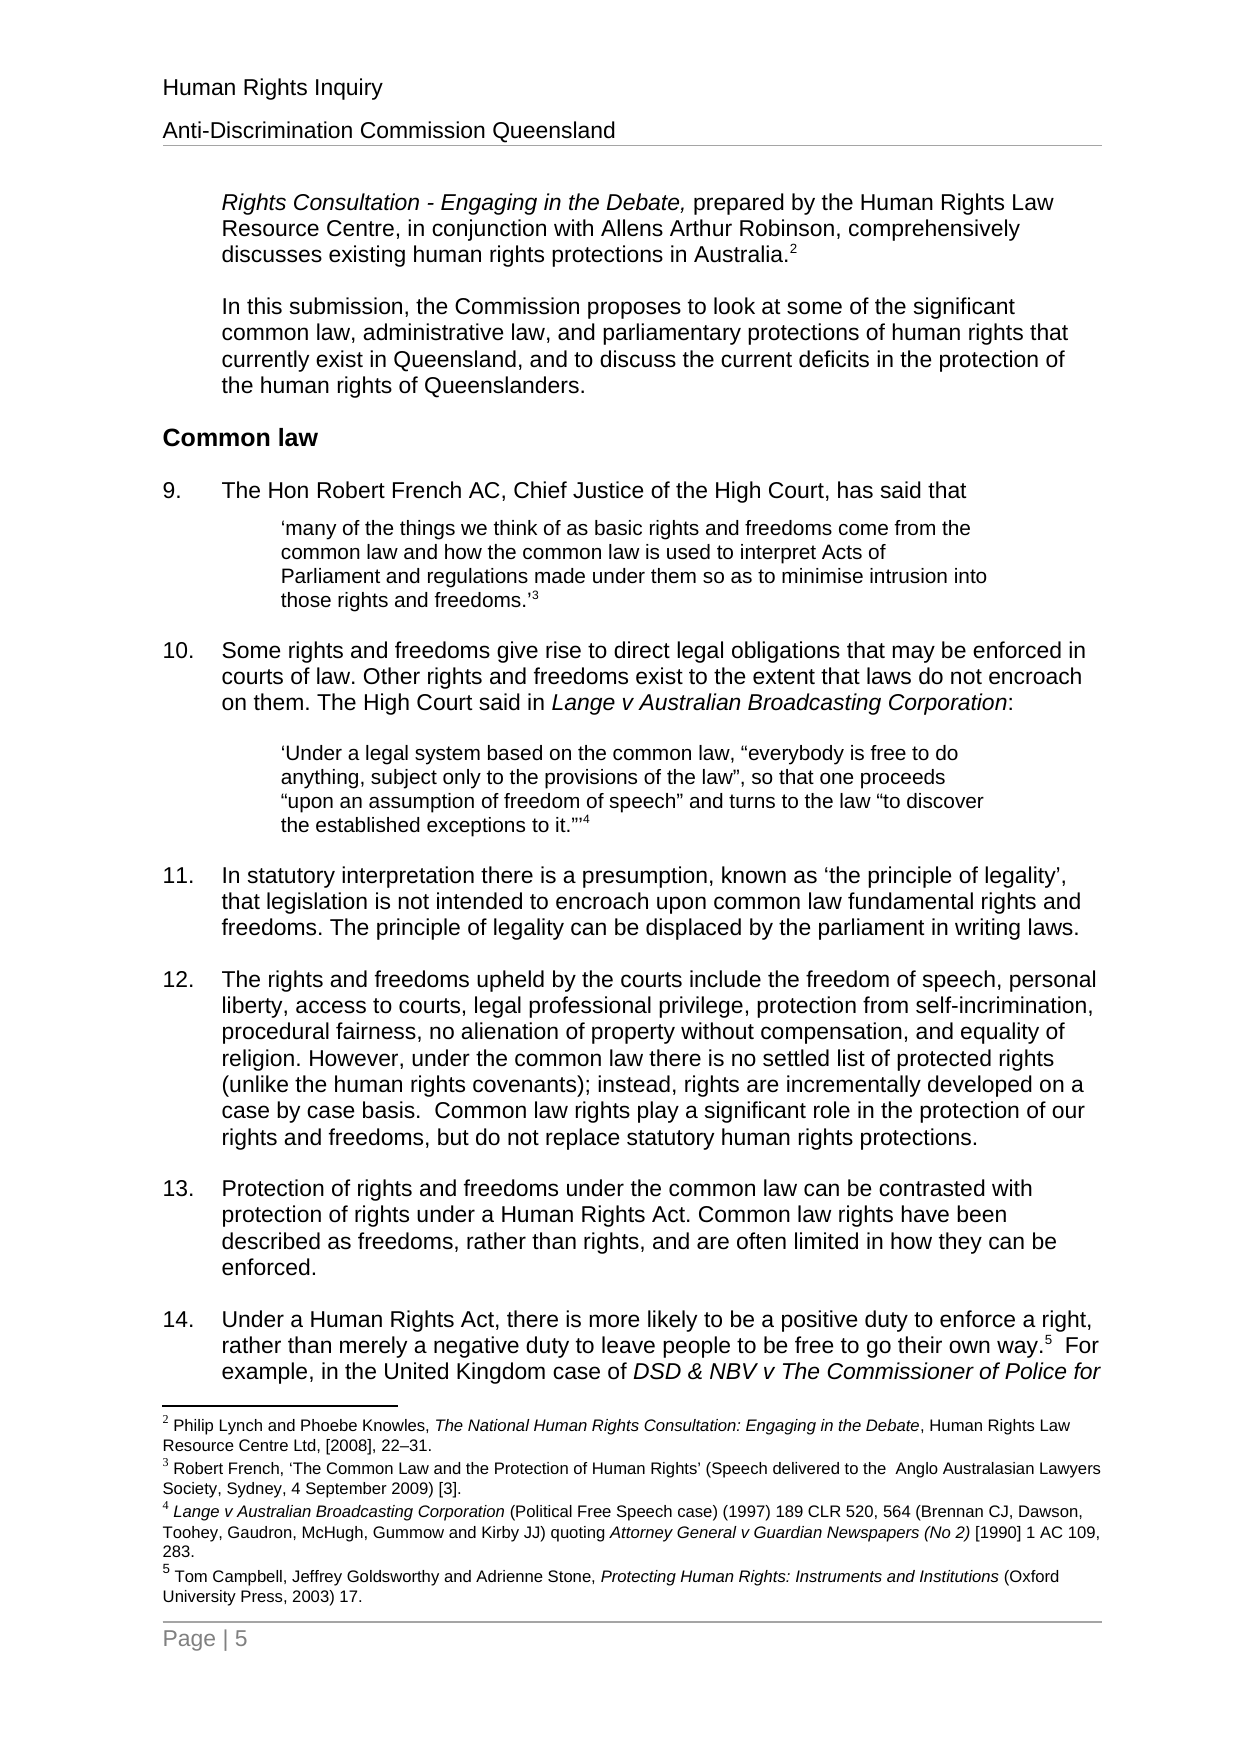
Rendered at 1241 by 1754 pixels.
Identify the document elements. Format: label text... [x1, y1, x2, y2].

text ‘Under a legal system based on the common law, “everybody is free to do anything, subject only to the provisions of the law”, so that one proceeds “upon an assumption of freedom of speech” and turns to the law “to discover the established exceptions to it.”’ [281, 741, 989, 837]
list In this submission, the Commission proposes to look at some of the significant common law, administrative law, and parliamentary protections of human rights that currently exist in Queensland, and to discuss the current deficits in the protection of the human rights of Queenslanders. [221, 293, 1102, 398]
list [221, 189, 1102, 268]
list The rights and freedoms upheld by the courts include the freedom of speech, personal liberty, access to courts, legal professional privilege, protection from self-incrimination, procedural fairness, no alienation of property without compensation, and equality of religion. However, under the common law there is no settled list of protected rights (unlike the human rights covenants); instead, rights are incrementally developed on a case by case basis. Common law rights play a significant role in the protection of our rights and freedoms, but do not replace statutory human rights protections. [162, 966, 1102, 1150]
subtitle Common law [162, 423, 1102, 452]
text ‘many of the things we think of as basic rights and freedoms come from the common law and how the common law is used to interpret Acts of Parliament and regulations made under them so as to minimise intrusion into those rights and freedoms.’ [281, 516, 989, 612]
list The Hon Robert French AC, Chief Justice of the High Court, has said that [162, 477, 1102, 503]
list Protection of rights and freedoms under the common law can be contrasted with protection of rights under a Human Rights Act. Common law rights have been described as freedoms, rather than rights, and are often limited in how they can be enforced. [162, 1175, 1102, 1281]
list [162, 1306, 1102, 1384]
list In statutory interpretation there is a presumption, known as ‘the principle of legality’, that legislation is not intended to encroach upon common law fundamental rights and freedoms. The principle of legality can be displaced by the parliament in writing laws. [162, 862, 1102, 941]
list Some rights and freedoms give rise to direct legal obligations that may be enforced in courts of law. Other rights and freedoms exist to the extent that laws do not encroach on them. The High Court said in Lange v Australian Broadcasting Corporation: [162, 637, 1102, 716]
